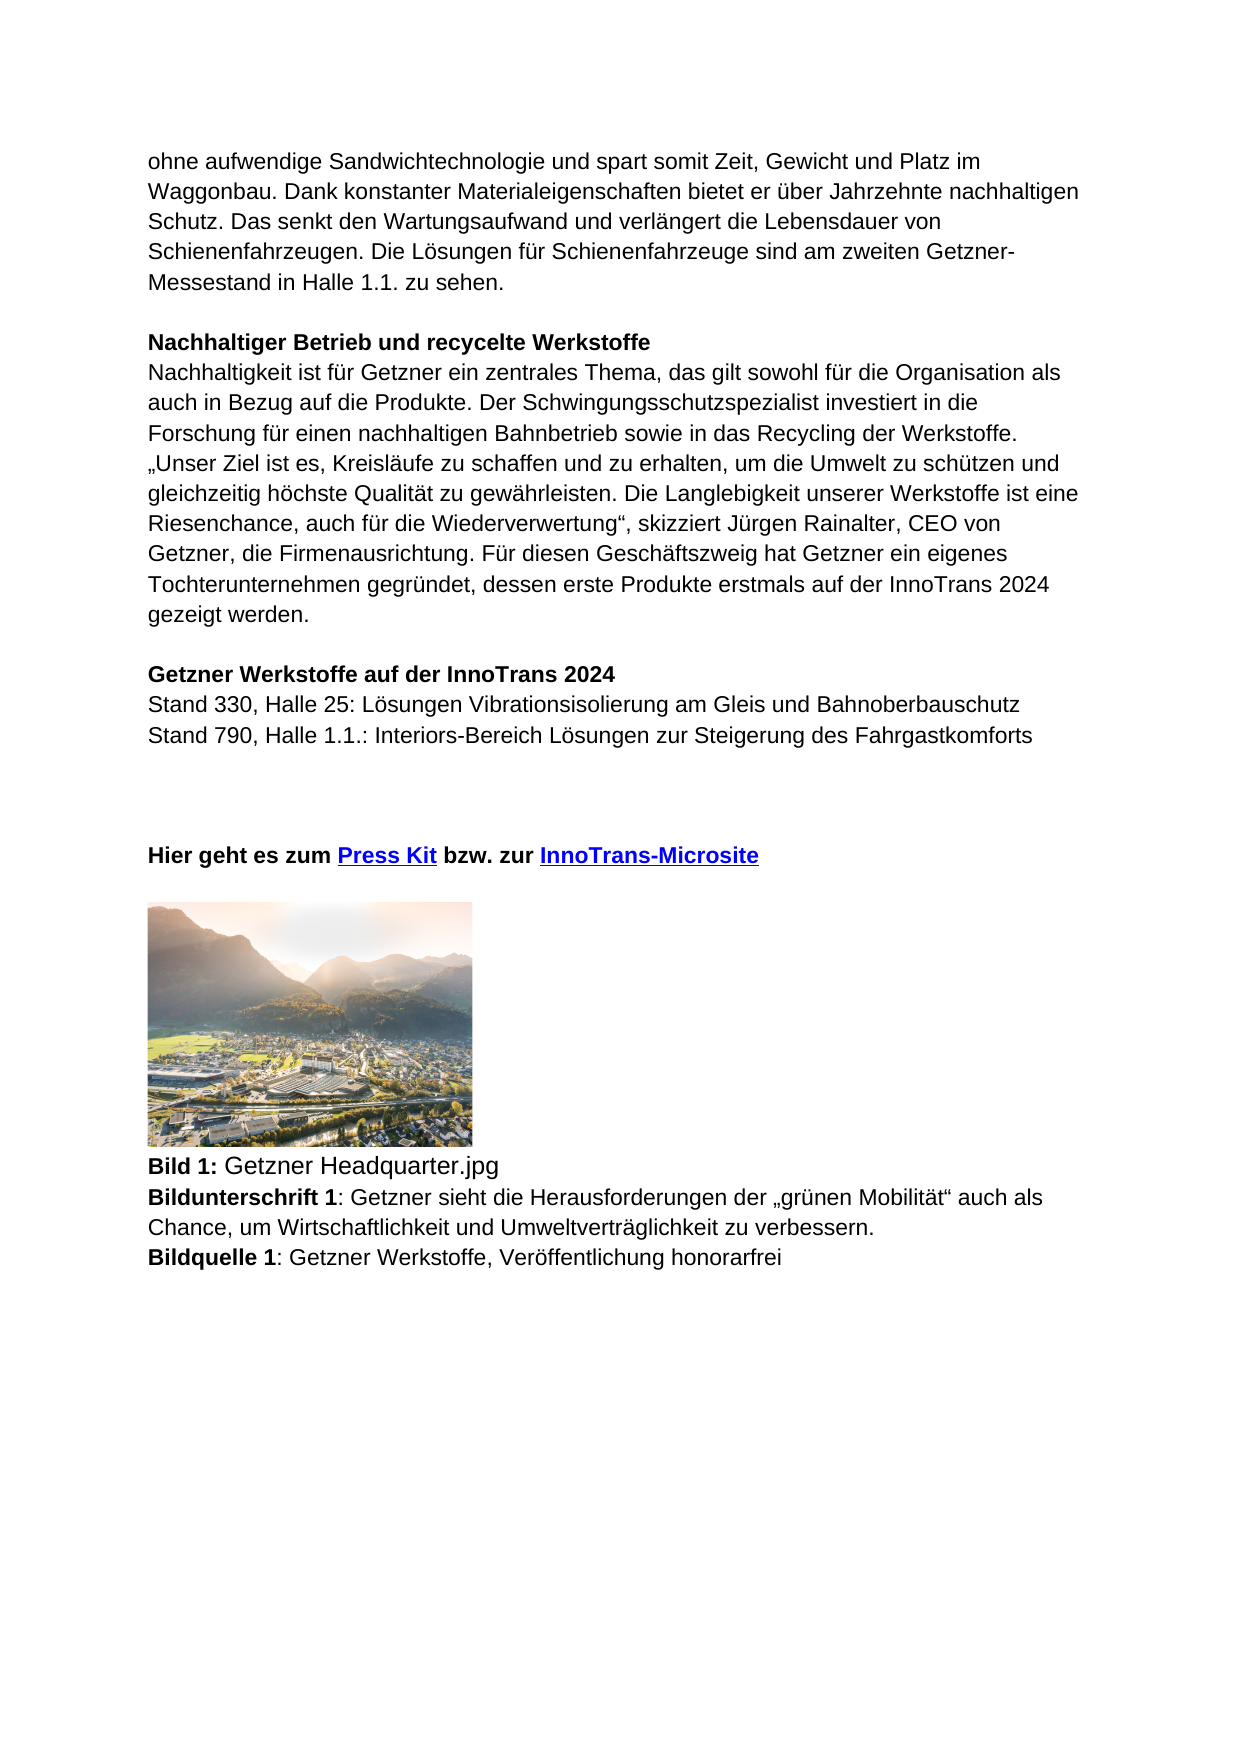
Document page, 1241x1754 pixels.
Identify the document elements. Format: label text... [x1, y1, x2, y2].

text Bildquelle 1: Getzner Werkstoffe, Veröffentlichung honorarfrei [148, 1244, 1093, 1271]
text Stand 330, Halle 25: Lösungen Vibrationsisolierung am Gleis und Bahnoberbauschutz [148, 691, 1093, 718]
text Hier geht es zum Press Kit bzw. zur InnoTrans-Microsite [148, 842, 1093, 869]
text Nachhaltiger Betrieb und recycelte Werkstoffe [148, 329, 1093, 355]
text Nachhaltigkeit ist für Getzner ein zentrales Thema, das gilt sowohl für die Organisation als auch in Bezug auf die Produkte. Der Schwingungsschutzspezialist investiert in die Forschung für einen nachhaltigen Bahnbetrieb sowie in das Recycling der Werkstoffe. „Unser Ziel ist es, Kreisläufe zu schaffen und zu erhalten, um die Umwelt zu schützen und gleichzeitig höchste Qualität zu gewährleisten. Die Langlebigkeit unserer Werkstoffe ist eine Riesenchance, auch für die Wiederverwertung“, skizziert Jürgen Rainalter, CEO von Getzner, die Firmenausrichtung. Für diesen Geschäftszweig hat Getzner ein eigenes Tochterunternehmen gegründet, dessen erste Produkte erstmals auf der InnoTrans 2024 gezeigt werden. [148, 359, 1093, 627]
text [148, 148, 1093, 295]
picture [147, 902, 473, 1147]
text Stand 790, Halle 1.1.: Interiors-Bereich Lösungen zur Steigerung des Fahrgastkomforts [148, 722, 1093, 748]
text Getzner Werkstoffe auf der InnoTrans 2024 [148, 661, 1093, 687]
text Bild 1: Getzner Headquarter.jpg [148, 1151, 1093, 1179]
text Bildunterschrift 1: Getzner sieht die Herausforderungen der „grünen Mobilität“ auch als Chance, um Wirtschaftlichkeit und Umweltverträglichkeit zu verbessern. [148, 1184, 1093, 1240]
